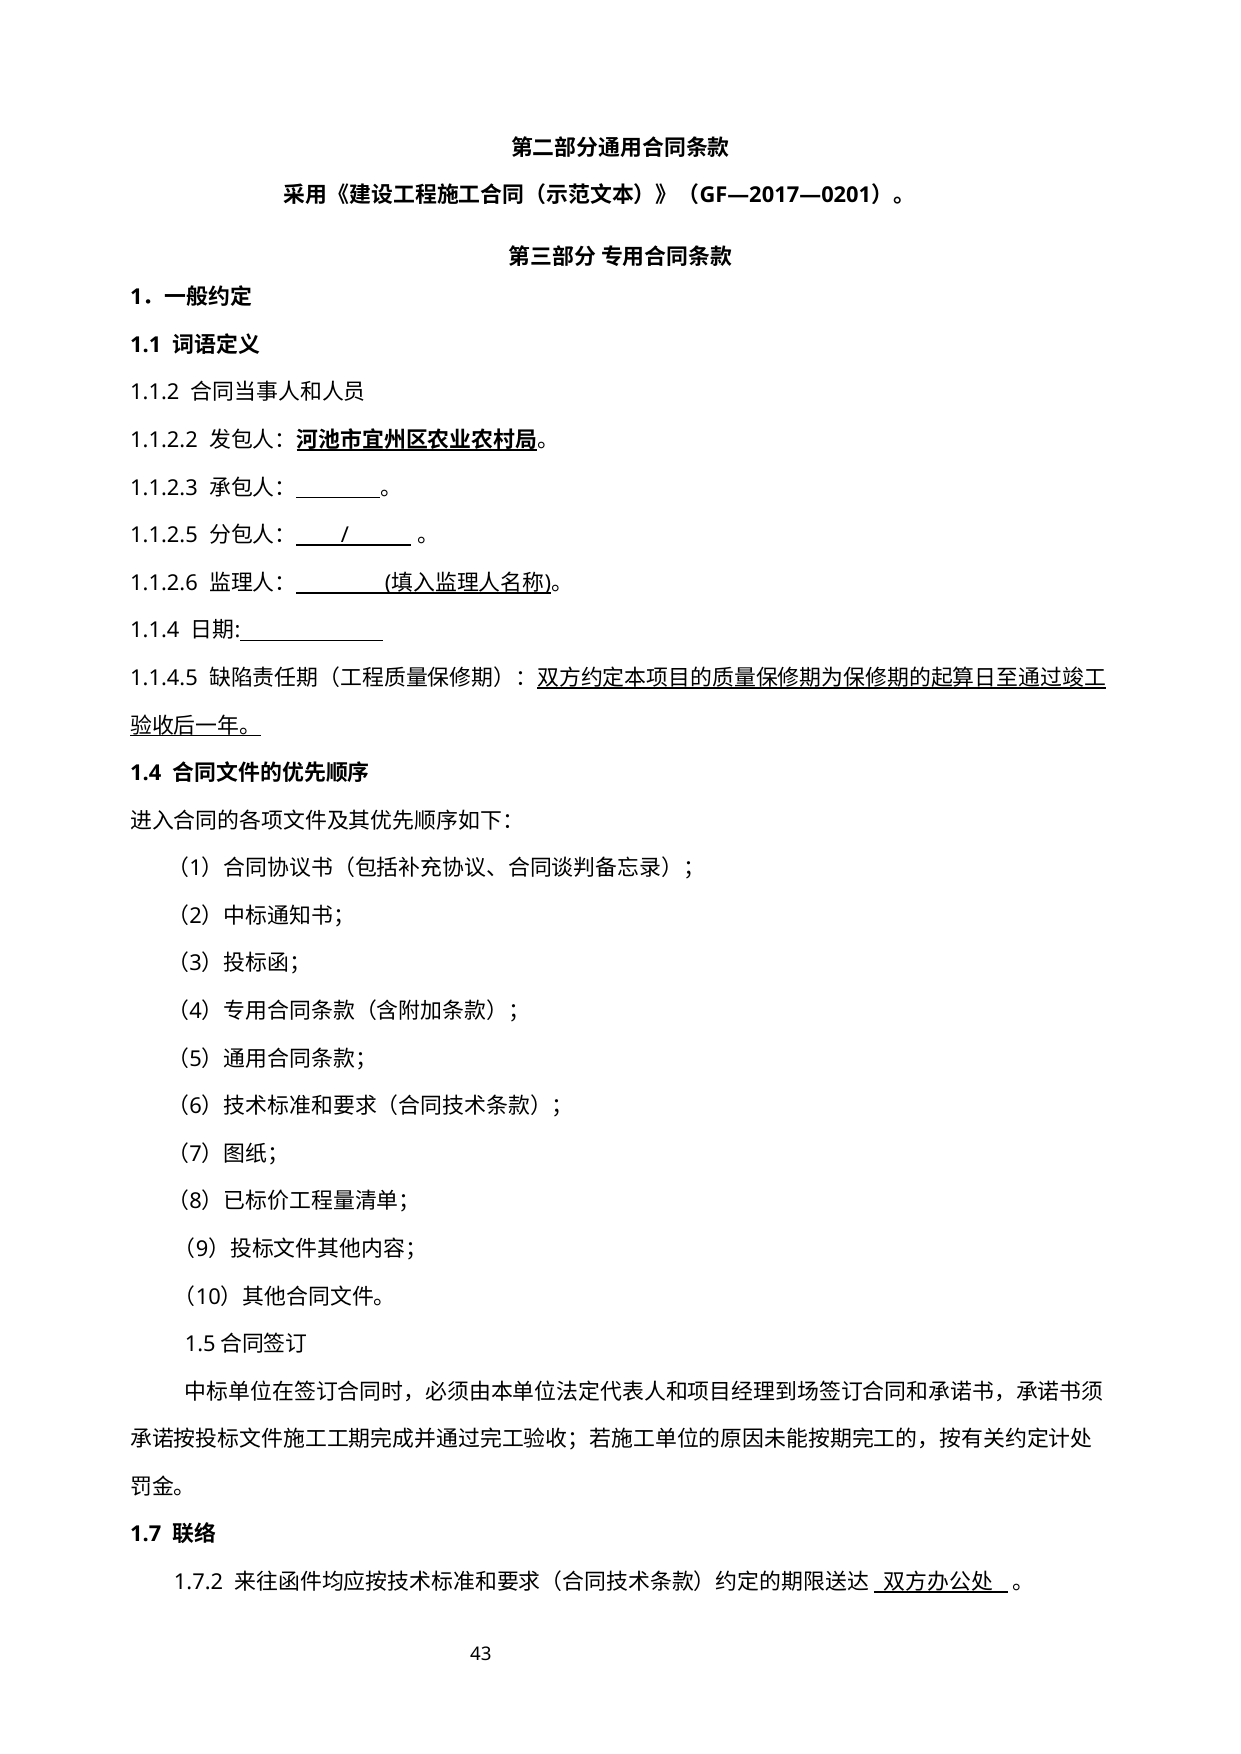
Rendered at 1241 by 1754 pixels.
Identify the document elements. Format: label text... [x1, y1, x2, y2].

text （10）其他合同文件。 [130, 1279, 1110, 1310]
text （9）投标文件其他内容； [130, 1231, 1110, 1263]
text 1.7 联络 [130, 1516, 1110, 1548]
text 第三部分 专用合同条款 [130, 231, 1110, 273]
text 采用《建设工程施工合同（示范文本）》（GF—2017—0201）。 [130, 177, 1110, 209]
text （4）专用合同条款（含附加条款）； [130, 993, 1110, 1025]
text （3）投标函； [130, 945, 1110, 977]
text 第二部分通用合同条款 [130, 130, 1110, 162]
text 1.1.4.5 缺陷责任期（工程质量保修期）：双方约定本项目的质量保修期为保修期的起算日至通过竣工验收后一年。 [130, 660, 1110, 739]
text （7）图纸； [130, 1136, 1110, 1168]
text 1.5合同签订 [130, 1326, 1110, 1358]
text 1．一般约定 [130, 279, 1110, 311]
text 中标单位在签订合同时，必须由本单位法定代表人和项目经理到场签订合同和承诺书，承诺书须承诺按投标文件施工工期完成并通过完工验收；若施工单位的原因未能按期完工的，按有关约定计处罚金。 [130, 1374, 1110, 1501]
text 进入合同的各项文件及其优先顺序如下： [130, 803, 1110, 834]
text 1.1.2.3 承包人： 。 [130, 469, 1110, 501]
text 1.1 词语定义 [130, 327, 1110, 358]
text 1.1.2 合同当事人和人员 [130, 374, 1110, 406]
text （1）合同协议书（包括补充协议、合同谈判备忘录）； [130, 850, 1110, 882]
text 1.1.2.2 发包人：河池市宜州区农业农村局。 [130, 422, 1110, 454]
text （8）已标价工程量清单； [130, 1183, 1110, 1215]
text （6）技术标准和要求（合同技术条款）； [130, 1088, 1110, 1120]
text 1.1.2.6 监理人： (填入监理人名称)。 [130, 565, 1110, 597]
text （5）通用合同条款； [130, 1041, 1110, 1072]
text 1.7.2 来往函件均应按技术标准和要求（合同技术条款）约定的期限送达 双方办公处 。 [130, 1564, 1110, 1596]
text 1.4 合同文件的优先顺序 [130, 755, 1110, 787]
text 1.1.2.5 分包人： / 。 [130, 517, 1110, 549]
text 1.1.4 日期: [130, 612, 1110, 644]
text （2）中标通知书； [130, 898, 1110, 929]
